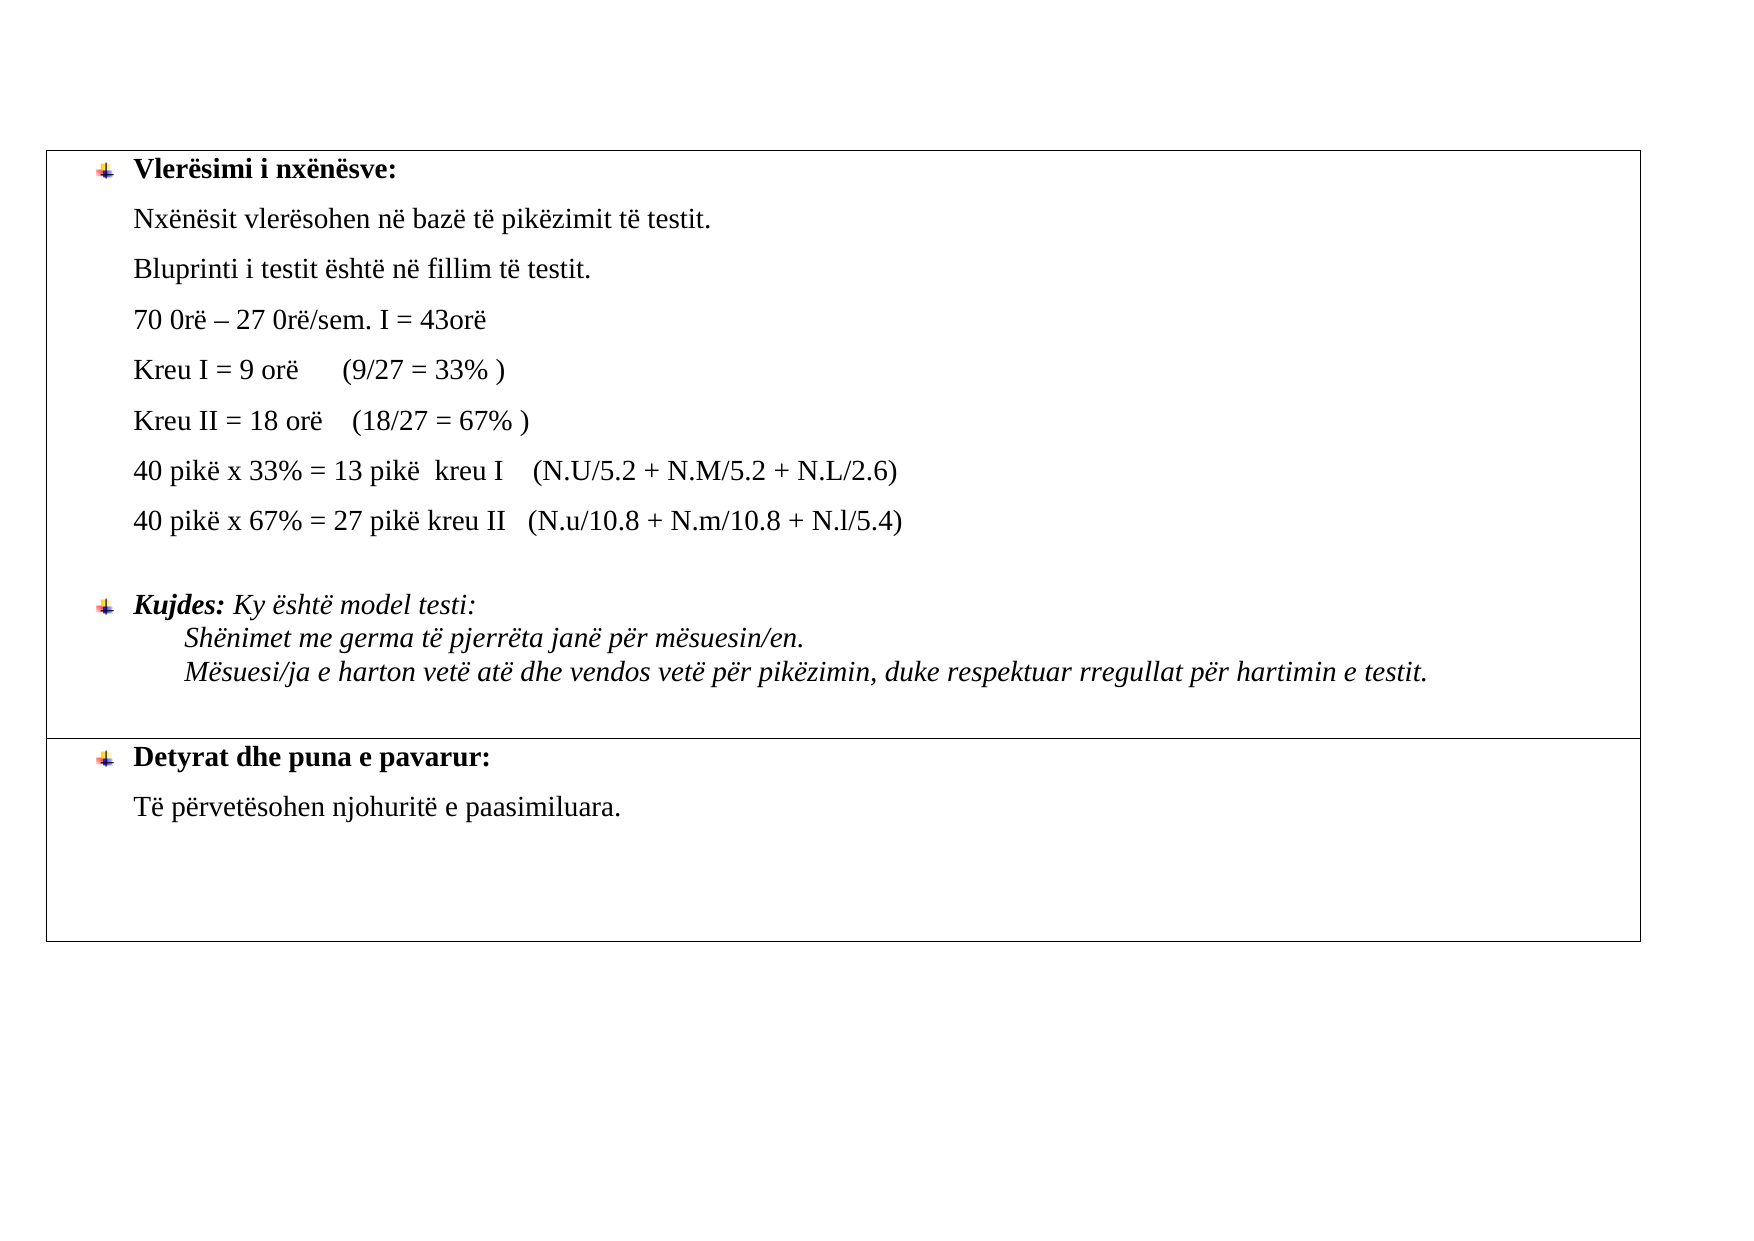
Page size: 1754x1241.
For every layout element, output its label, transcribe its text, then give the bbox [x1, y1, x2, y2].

table_cell Detyrat dhe puna e pavarur: Të përvetësohen njohuritë e paasimiluara. [47, 739, 1640, 941]
picture [96, 749, 114, 767]
table_cell Vlerësimi i nxënësve: Nxënësit vlerësohen në bazë të pikëzimit të testit. Bluprinti i testit është në fillim të testit. 70 0rë – 27 0rë/sem. I = 43orë Kreu I = 9 orë (9/27 = 33% ) Kreu II = 18 orë (18/27 = 67% ) 40 pikë x 33% = 13 pikë kreu I (N.U/5.2 + N.M/5.2 + N.L/2.6) 40 pikë x 67% = 27 pikë kreu II (N.u/10.8 + N.m/10.8 + N.l/5.4) Kujdes: Ky është model testi: Shënimet me germa të pjerrëta janë për mësuesin/en. Mësuesi/ja e harton vetë atë dhe vendos vetë për pikëzimin, duke respektuar rregullat për hartimin e testit. [47, 151, 1640, 738]
picture [96, 597, 114, 615]
picture [96, 161, 114, 179]
